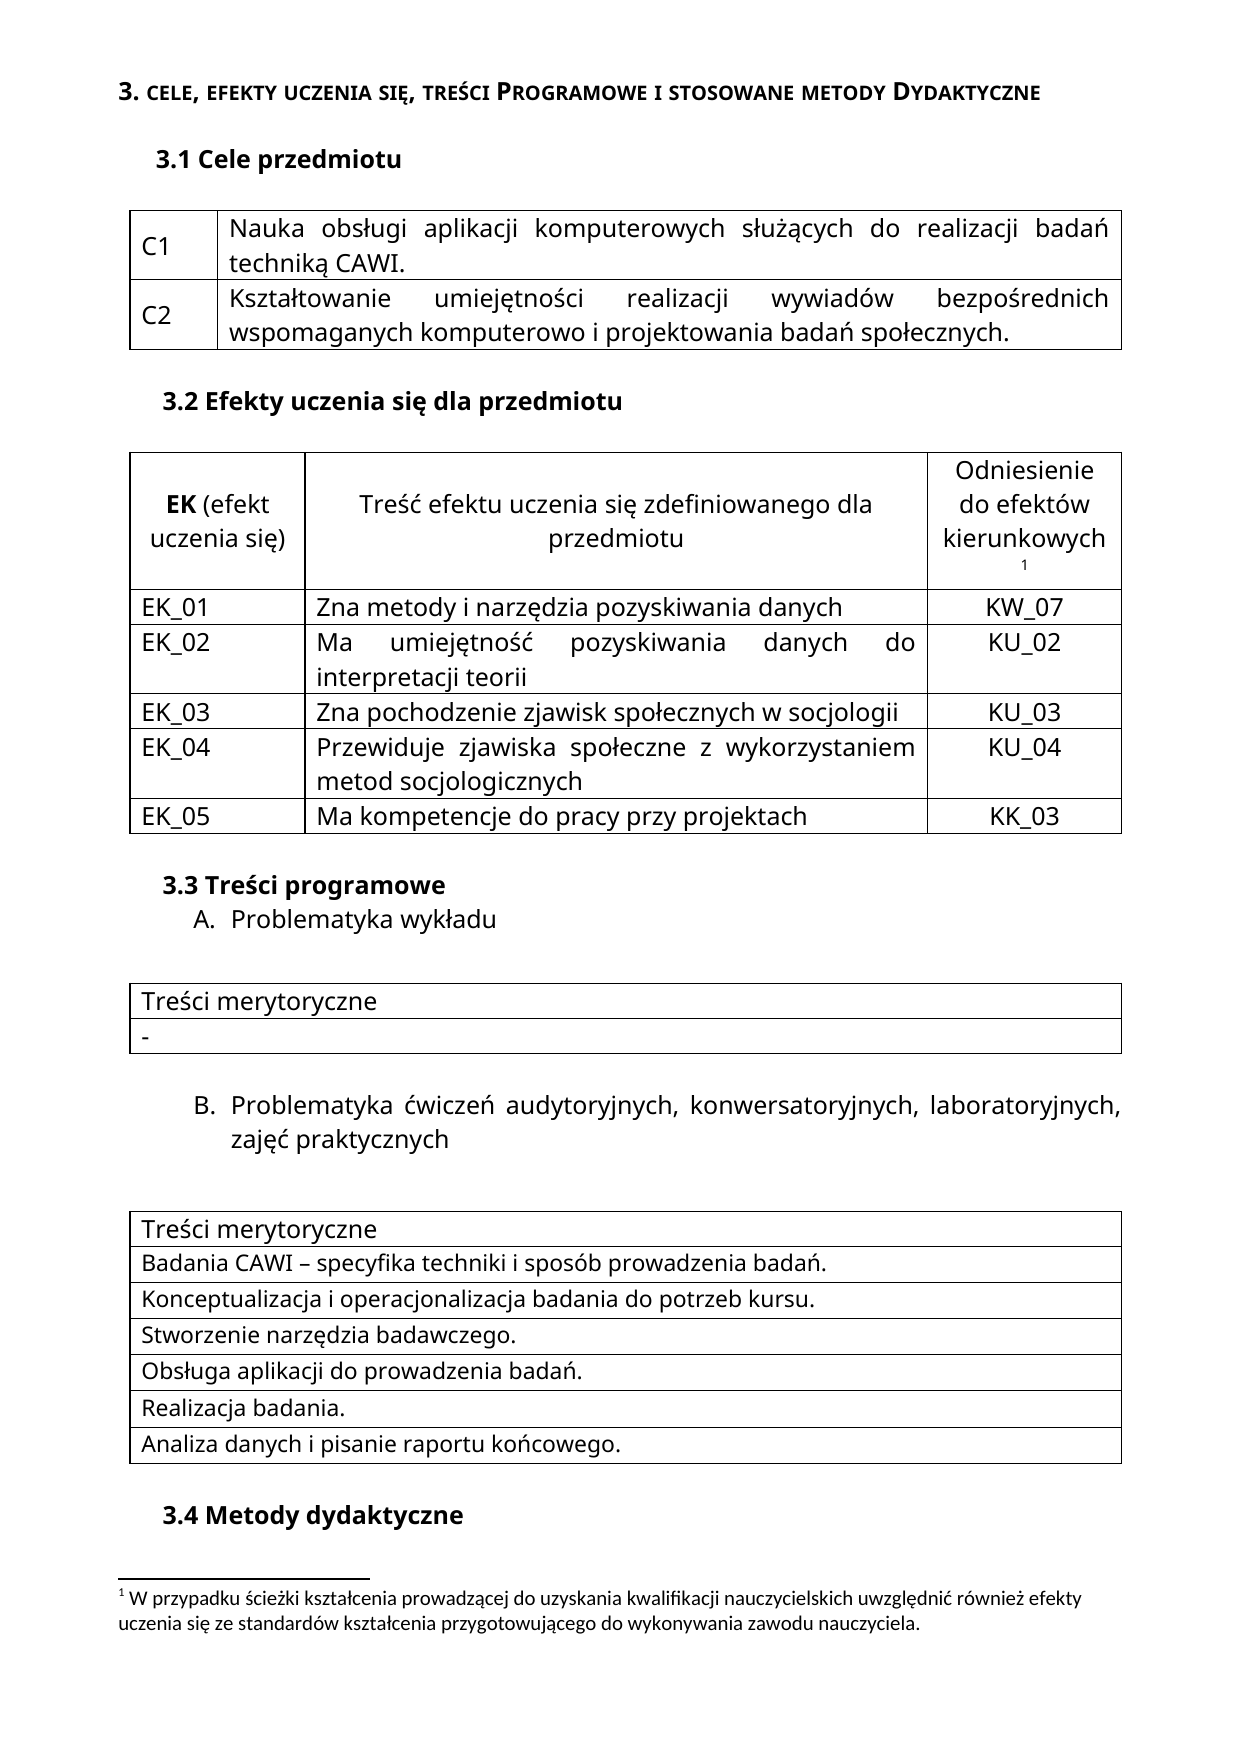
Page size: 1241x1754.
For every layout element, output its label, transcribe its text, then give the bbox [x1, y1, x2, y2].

text 3. cele, efekty uczenia się, treści Programowe i stosowane metody Dydaktyczne [118, 74, 1122, 108]
table_header Treści merytoryczne [131, 984, 1121, 1017]
table_header EK (efekt uczenia się) [131, 453, 304, 589]
table_cell EK_05 [131, 799, 304, 833]
text 3.4 Metody dydaktyczne [162, 1498, 1122, 1532]
table_cell KU_02 [928, 625, 1121, 693]
table_cell - [131, 1019, 1121, 1053]
table_cell C2 [131, 280, 217, 348]
table_header Odniesienie do efektów kierunkowych [928, 453, 1121, 589]
table_header Treści merytoryczne [131, 1212, 1121, 1246]
table_header Nauka obsługi aplikacji komputerowych służących do realizacji badań techniką CAWI. [218, 211, 1121, 279]
table_cell Obsługa aplikacji do prowadzenia badań. [131, 1355, 1121, 1390]
list Problematyka ćwiczeń audytoryjnych, konwersatoryjnych, laboratoryjnych, zajęć praktycznych [193, 1088, 1122, 1156]
table_cell EK_01 [131, 590, 304, 624]
table_cell Ma umiejętność pozyskiwania danych do interpretacji teorii [306, 625, 927, 693]
table_cell Badania CAWI – specyfika techniki i sposób prowadzenia badań. [131, 1247, 1121, 1282]
text 3.2 Efekty uczenia się dla przedmiotu [162, 383, 1122, 418]
table_cell KK_03 [928, 799, 1121, 833]
table_header C1 [131, 211, 217, 279]
table_cell Ma kompetencje do pracy przy projektach [306, 799, 927, 833]
table_cell Przewiduje zjawiska społeczne z wykorzystaniem metod socjologicznych [306, 729, 927, 797]
table_cell Analiza danych i pisanie raportu końcowego. [131, 1428, 1121, 1463]
table_cell Zna pochodzenie zjawisk społecznych w socjologii [306, 694, 927, 728]
table_cell Konceptualizacja i operacjonalizacja badania do potrzeb kursu. [131, 1283, 1121, 1318]
table_cell KW_07 [928, 590, 1121, 624]
list 3.3 Treści programowe [162, 868, 1122, 902]
table_cell EK_04 [131, 729, 304, 797]
table_cell Kształtowanie umiejętności realizacji wywiadów bezpośrednich wspomaganych komputerowo i projektowania badań społecznych. [218, 280, 1121, 348]
table_cell KU_03 [928, 694, 1121, 728]
table_cell KU_04 [928, 729, 1121, 797]
table_header Treść efektu uczenia się zdefiniowanego dla przedmiotu [306, 453, 927, 589]
table_cell EK_02 [131, 625, 304, 693]
table_cell Zna metody i narzędzia pozyskiwania danych [306, 590, 927, 624]
list Problematyka wykładu [193, 902, 1122, 936]
text 3.1 Cele przedmiotu [156, 142, 1122, 176]
table_cell Stworzenie narzędzia badawczego. [131, 1319, 1121, 1354]
table_cell Realizacja badania. [131, 1391, 1121, 1427]
table_cell EK_03 [131, 694, 304, 728]
